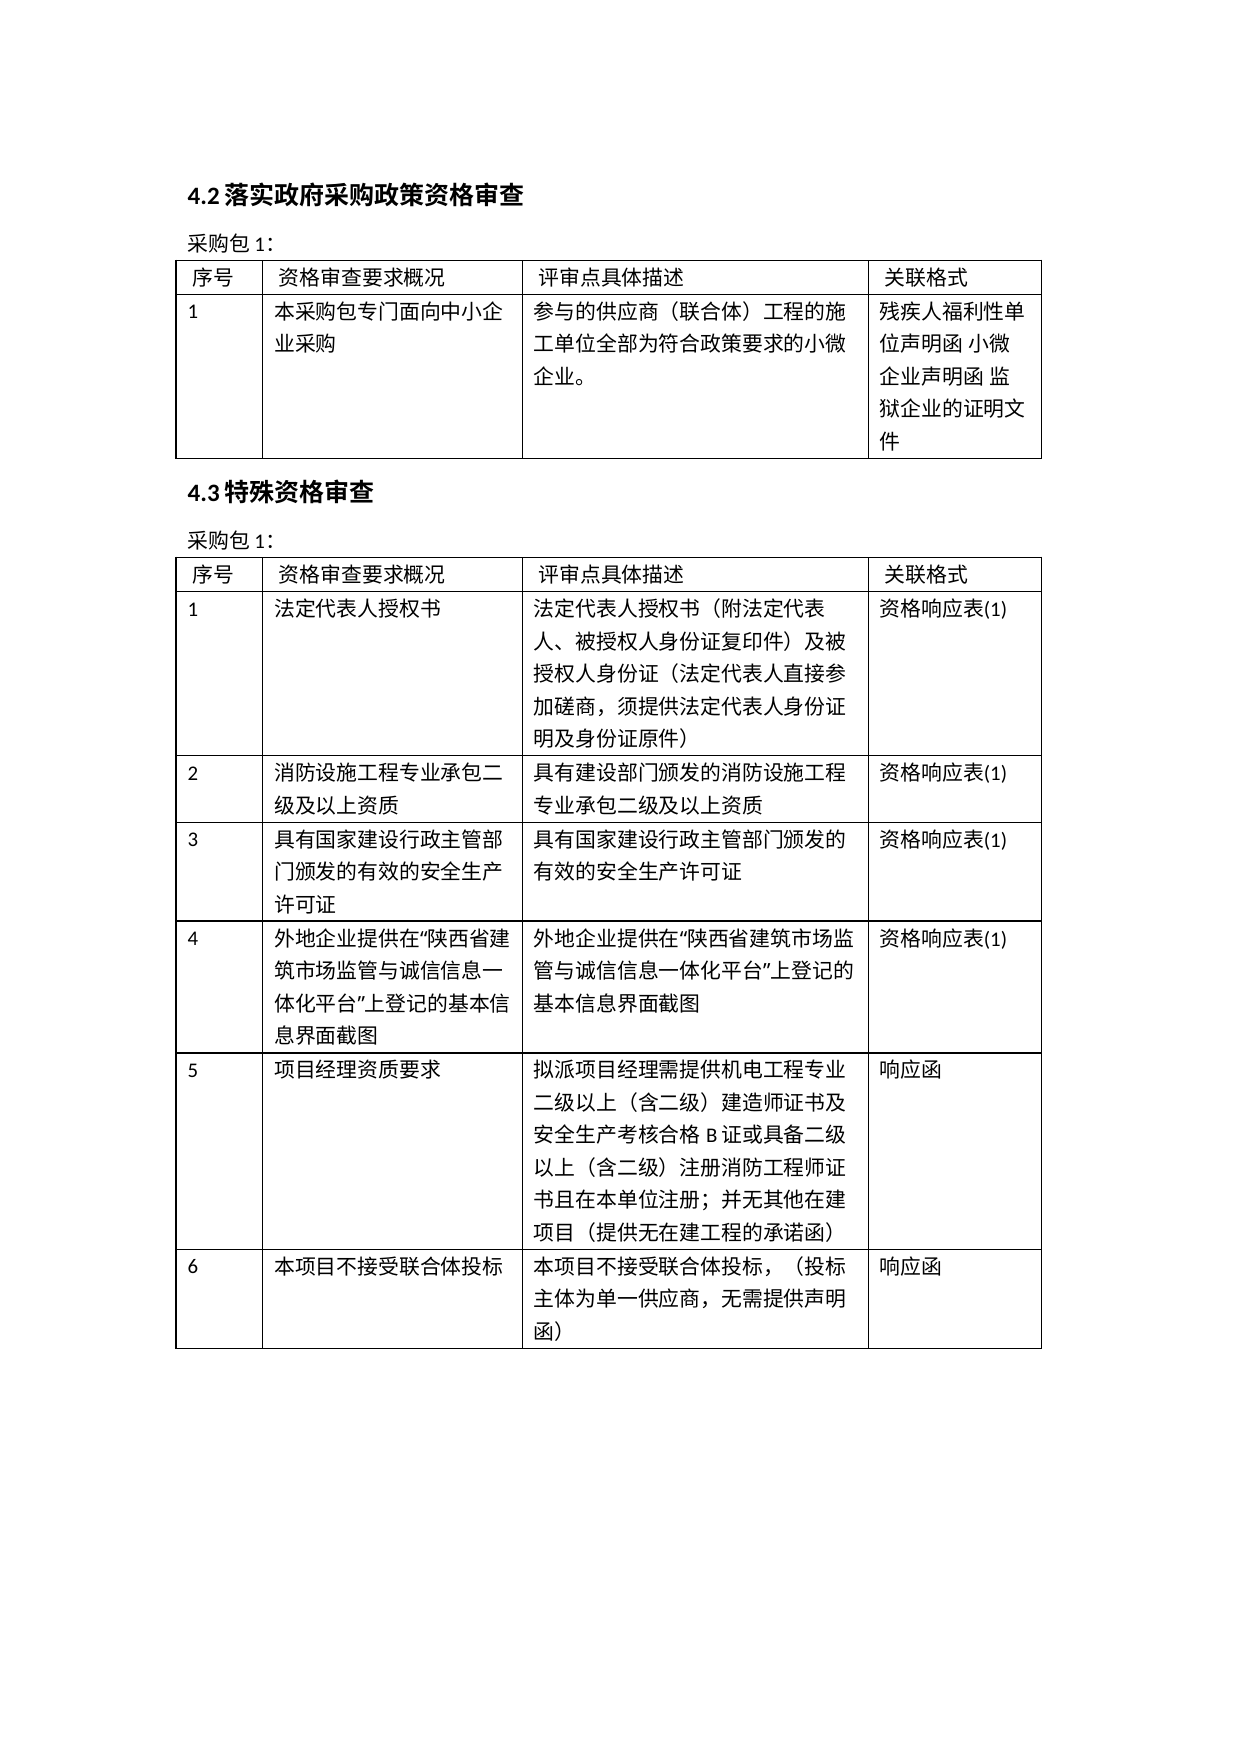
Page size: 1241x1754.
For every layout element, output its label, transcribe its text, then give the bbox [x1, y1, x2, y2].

table_cell 资格响应表(1) [869, 592, 1041, 755]
table_cell 残疾人福利性单位声明函 小微企业声明函 监狱企业的证明文件 [869, 295, 1041, 458]
text 采购包1： [187, 524, 1053, 557]
table_cell 外地企业提供在“陕西省建筑市场监管与诚信信息一体化平台”上登记的基本信息界面截图 [523, 922, 868, 1052]
table_cell 2 [177, 756, 262, 821]
table_cell 消防设施工程专业承包二级及以上资质 [263, 756, 522, 821]
table_cell 法定代表人授权书 [263, 592, 522, 755]
table_cell 1 [177, 592, 262, 755]
table_cell 具有国家建设行政主管部门颁发的有效的安全生产许可证 [263, 823, 522, 920]
table_cell 4 [177, 922, 262, 1052]
table_cell 项目经理资质要求 [263, 1054, 522, 1248]
table_cell 本项目不接受联合体投标，（投标主体为单一供应商，无需提供声明函） [523, 1250, 868, 1348]
table_cell 具有建设部门颁发的消防设施工程专业承包二级及以上资质 [523, 756, 868, 821]
table_cell 5 [177, 1054, 262, 1248]
table_cell 参与的供应商（联合体）工程的施工单位全部为符合政策要求的小微企业。 [523, 295, 868, 458]
table_cell 拟派项目经理需提供机电工程专业二级以上（含二级）建造师证书及安全生产考核合格 B证或具备二级以上（含二级）注册消防工程师证书且在本单位注册；并无其他在建项目（提供无在建工程的承诺函） [523, 1054, 868, 1248]
table_header 序号 [177, 558, 262, 591]
table_header 评审点具体描述 [523, 558, 868, 591]
table_cell 资格响应表(1) [869, 823, 1041, 920]
table_cell 1 [177, 295, 262, 458]
table_cell 响应函 [869, 1250, 1041, 1348]
table_header 关联格式 [869, 261, 1041, 293]
table_header 关联格式 [869, 558, 1041, 591]
table_cell 资格响应表(1) [869, 922, 1041, 1052]
text 4.3特殊资格审查 [187, 459, 1053, 524]
table_cell 外地企业提供在“陕西省建筑市场监管与诚信信息一体化平台”上登记的基本信息界面截图 [263, 922, 522, 1052]
table_header 序号 [177, 261, 262, 293]
table_cell 本项目不接受联合体投标 [263, 1250, 522, 1348]
text 4.2落实政府采购政策资格审查 [187, 162, 1053, 227]
table_cell 3 [177, 823, 262, 920]
table_header 资格审查要求概况 [263, 261, 522, 293]
table_cell 6 [177, 1250, 262, 1348]
table_cell 具有国家建设行政主管部门颁发的有效的安全生产许可证 [523, 823, 868, 920]
table_cell 法定代表人授权书（附法定代表人、被授权人身份证复印件）及被授权人身份证（法定代表人直接参加磋商，须提供法定代表人身份证明及身份证原件） [523, 592, 868, 755]
table_cell 响应函 [869, 1054, 1041, 1248]
table_header 评审点具体描述 [523, 261, 868, 293]
table_header 资格审查要求概况 [263, 558, 522, 591]
table_cell 资格响应表(1) [869, 756, 1041, 821]
text 采购包1： [187, 227, 1053, 259]
table_cell 本采购包专门面向中小企业采购 [263, 295, 522, 458]
